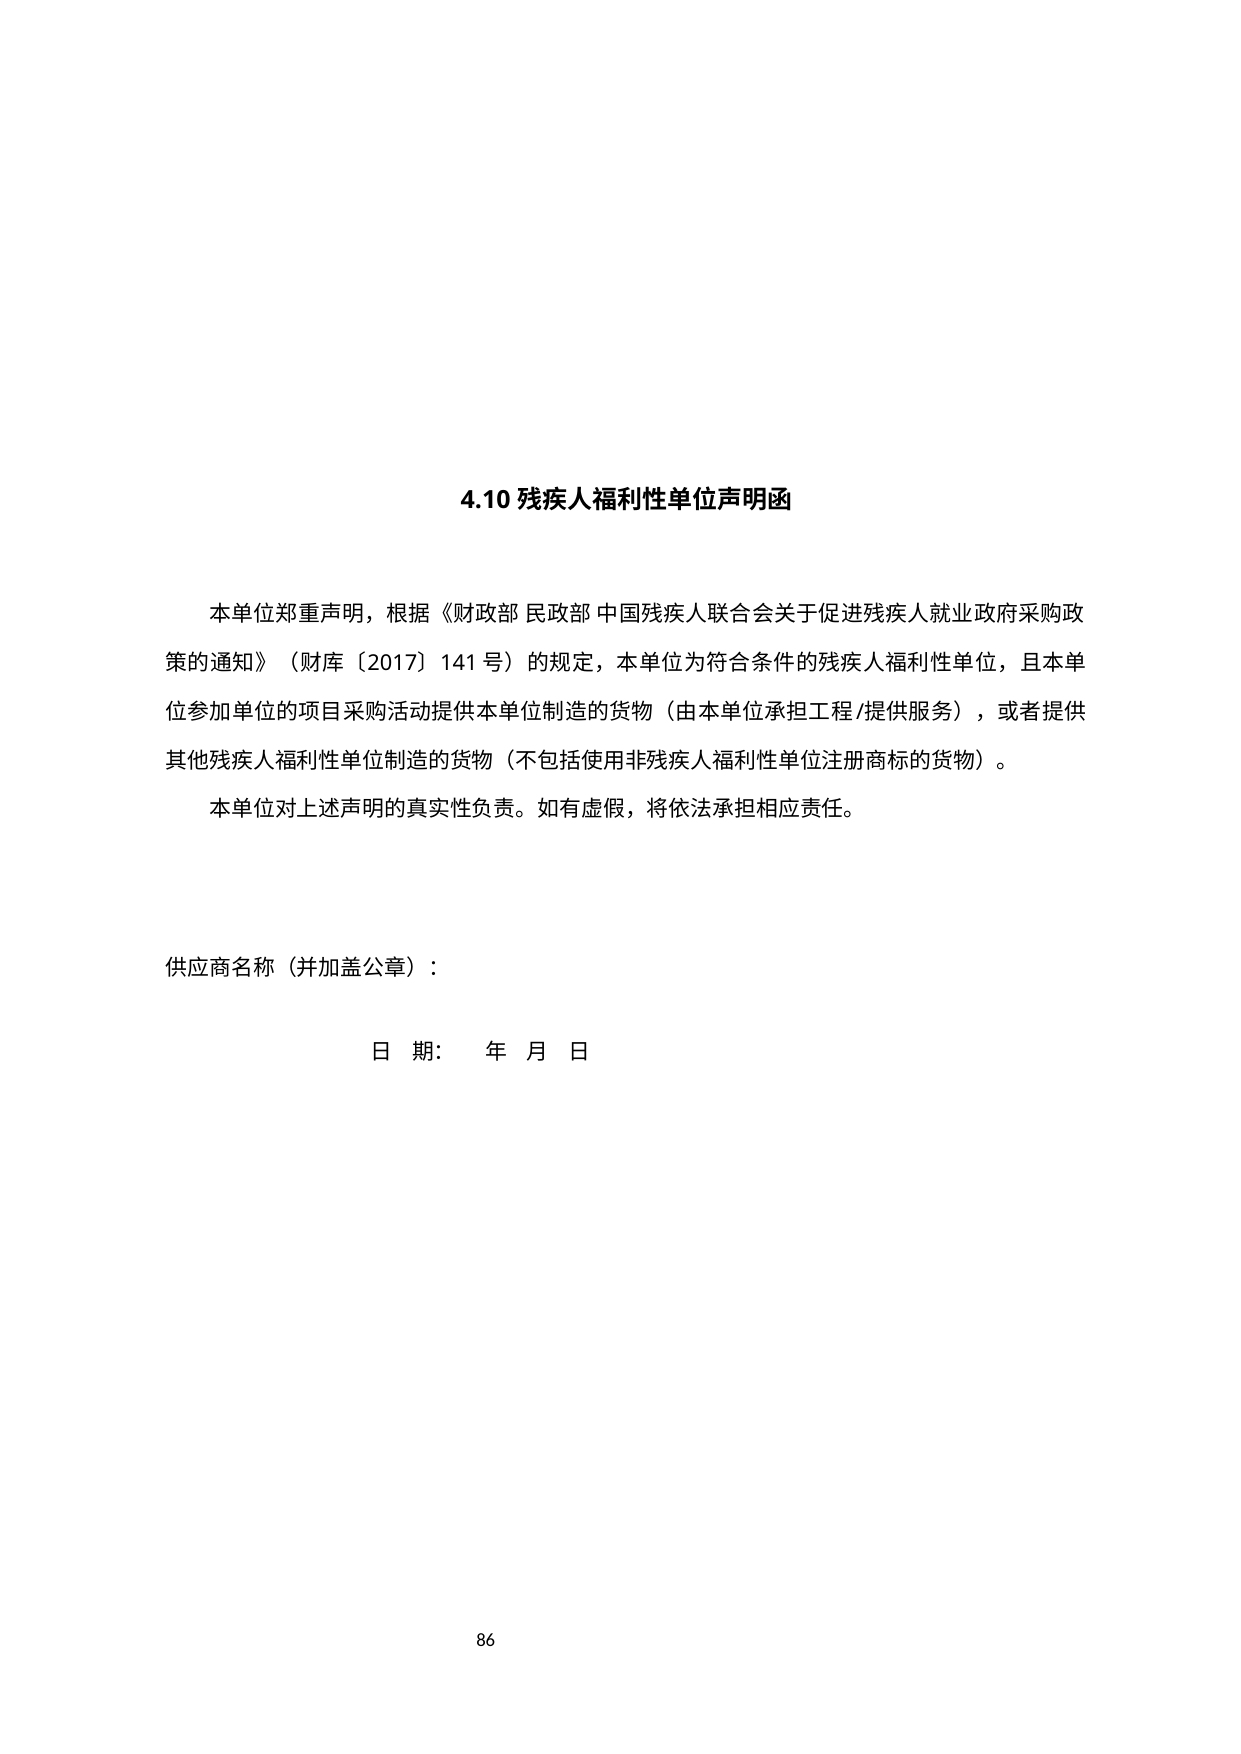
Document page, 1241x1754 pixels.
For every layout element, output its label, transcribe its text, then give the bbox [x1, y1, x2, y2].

text 日 期： 年 月 日 [165, 1033, 1087, 1066]
text 供应商名称（并加盖公章）： [165, 934, 1087, 986]
text 本单位对上述声明的真实性负责。如有虚假，将依法承担相应责任。 [165, 791, 1087, 823]
text 4.10 残疾人福利性单位声明函 [165, 466, 1087, 531]
text 本单位郑重声明，根据《财政部 民政部 中国残疾人联合会关于促进残疾人就业政府采购政策的通知》（财库〔2017〕141号）的规定，本单位为符合条件的残疾人福利性单位，且本单位参加单位的项目采购活动提供本单位制造的货物（由本单位承担工程/提供服务），或者提供其他残疾人福利性单位制造的货物（不包括使用非残疾人福利性单位注册商标的货物）。 [165, 596, 1087, 775]
